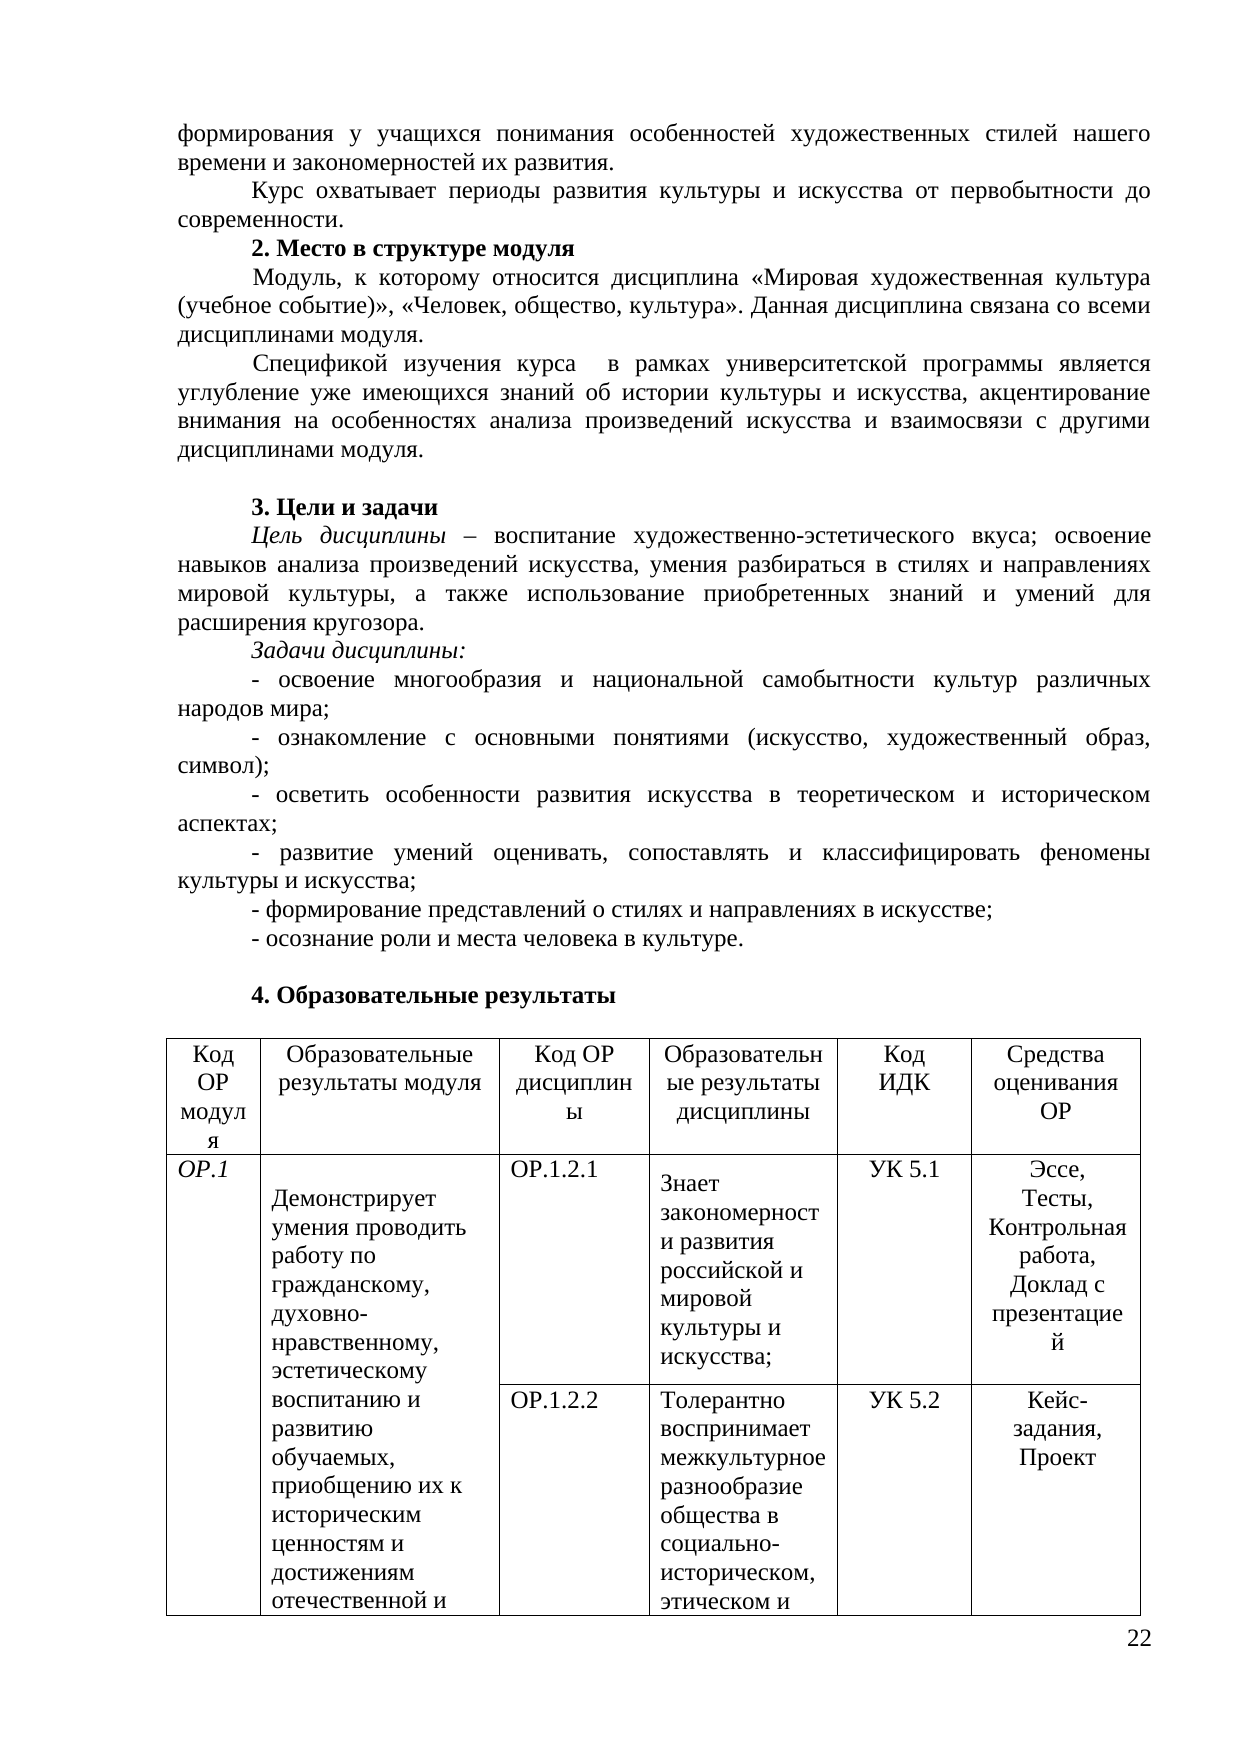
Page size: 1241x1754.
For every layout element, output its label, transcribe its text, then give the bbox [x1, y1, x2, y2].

text - осознание роли и места человека в культуре. [177, 923, 1152, 952]
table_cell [650, 1385, 837, 1615]
table_cell Эссе, Тесты, Контрольная работа, Доклад с презентацией [972, 1155, 1140, 1384]
text Курс охватывает периоды развития культуры и искусства от первобытности до современности. [177, 176, 1152, 233]
text Модуль, к которому относится дисциплина «Мировая художественная культура (учебное событие)», «Человек, общество, культура». Данная дисциплина связана со всеми дисциплинами модуля. [177, 262, 1152, 348]
text 2. Место в структуре модуля [177, 233, 1152, 262]
table_header Средства оценивания ОР [972, 1039, 1140, 1154]
table_header Код ОР дисциплины [500, 1039, 649, 1154]
table_header Код ОР модуля [167, 1039, 260, 1154]
text - формирование представлений о стилях и направлениях в искусстве; [177, 894, 1152, 923]
text - развитие умений оценивать, сопоставлять и классифицировать феномены культуры и искусства; [177, 837, 1152, 894]
table_cell ОР.1 [167, 1155, 260, 1615]
table_header Образовательные результаты дисциплины [650, 1039, 837, 1154]
text - ознакомление с основными понятиями (искусство, художественный образ, символ); [177, 722, 1152, 779]
text 4. Образовательные результаты [177, 981, 1152, 1009]
table_cell Знает закономерности развития российской и мировой культуры и искусства; [650, 1155, 837, 1384]
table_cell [972, 1385, 1140, 1615]
table_cell ОР.1.2.1 [500, 1155, 649, 1384]
table_cell Демонстрирует умения проводить работу по гражданскому, духовно-нравственному, эстетическому воспитанию и развитию обучаемых, приобщению их к историческим ценностям и достижениям отечественной и мировой культуры. [261, 1155, 499, 1615]
text 3. Цели и задачи [177, 492, 1152, 521]
table_cell УК 5.1 [838, 1155, 971, 1384]
text - осветить особенности развития искусства в теоретическом и историческом аспектах; [177, 779, 1152, 837]
table_header Код ИДК [838, 1039, 971, 1154]
table_cell ОР.1.2.2 [500, 1385, 649, 1615]
table_cell УК 5.2 [838, 1385, 971, 1615]
text Цель дисциплины – воспитание художественно-эстетического вкуса; освоение навыков анализа произведений искусства, умения разбираться в стилях и направлениях мировой культуры, а также использование приобретенных знаний и умений для расширения кругозора. [177, 521, 1152, 636]
text Задачи дисциплины: [177, 636, 1152, 664]
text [177, 118, 1152, 176]
table_header Образовательные результаты модуля [261, 1039, 499, 1154]
text Спецификой изучения курса в рамках университетской программы является углубление уже имеющихся знаний об истории культуры и искусства, акцентирование внимания на особенностях анализа произведений искусства и взаимосвязи с другими дисциплинами модуля. [177, 348, 1152, 463]
text - освоение многообразия и национальной самобытности культур различных народов мира; [177, 664, 1152, 722]
